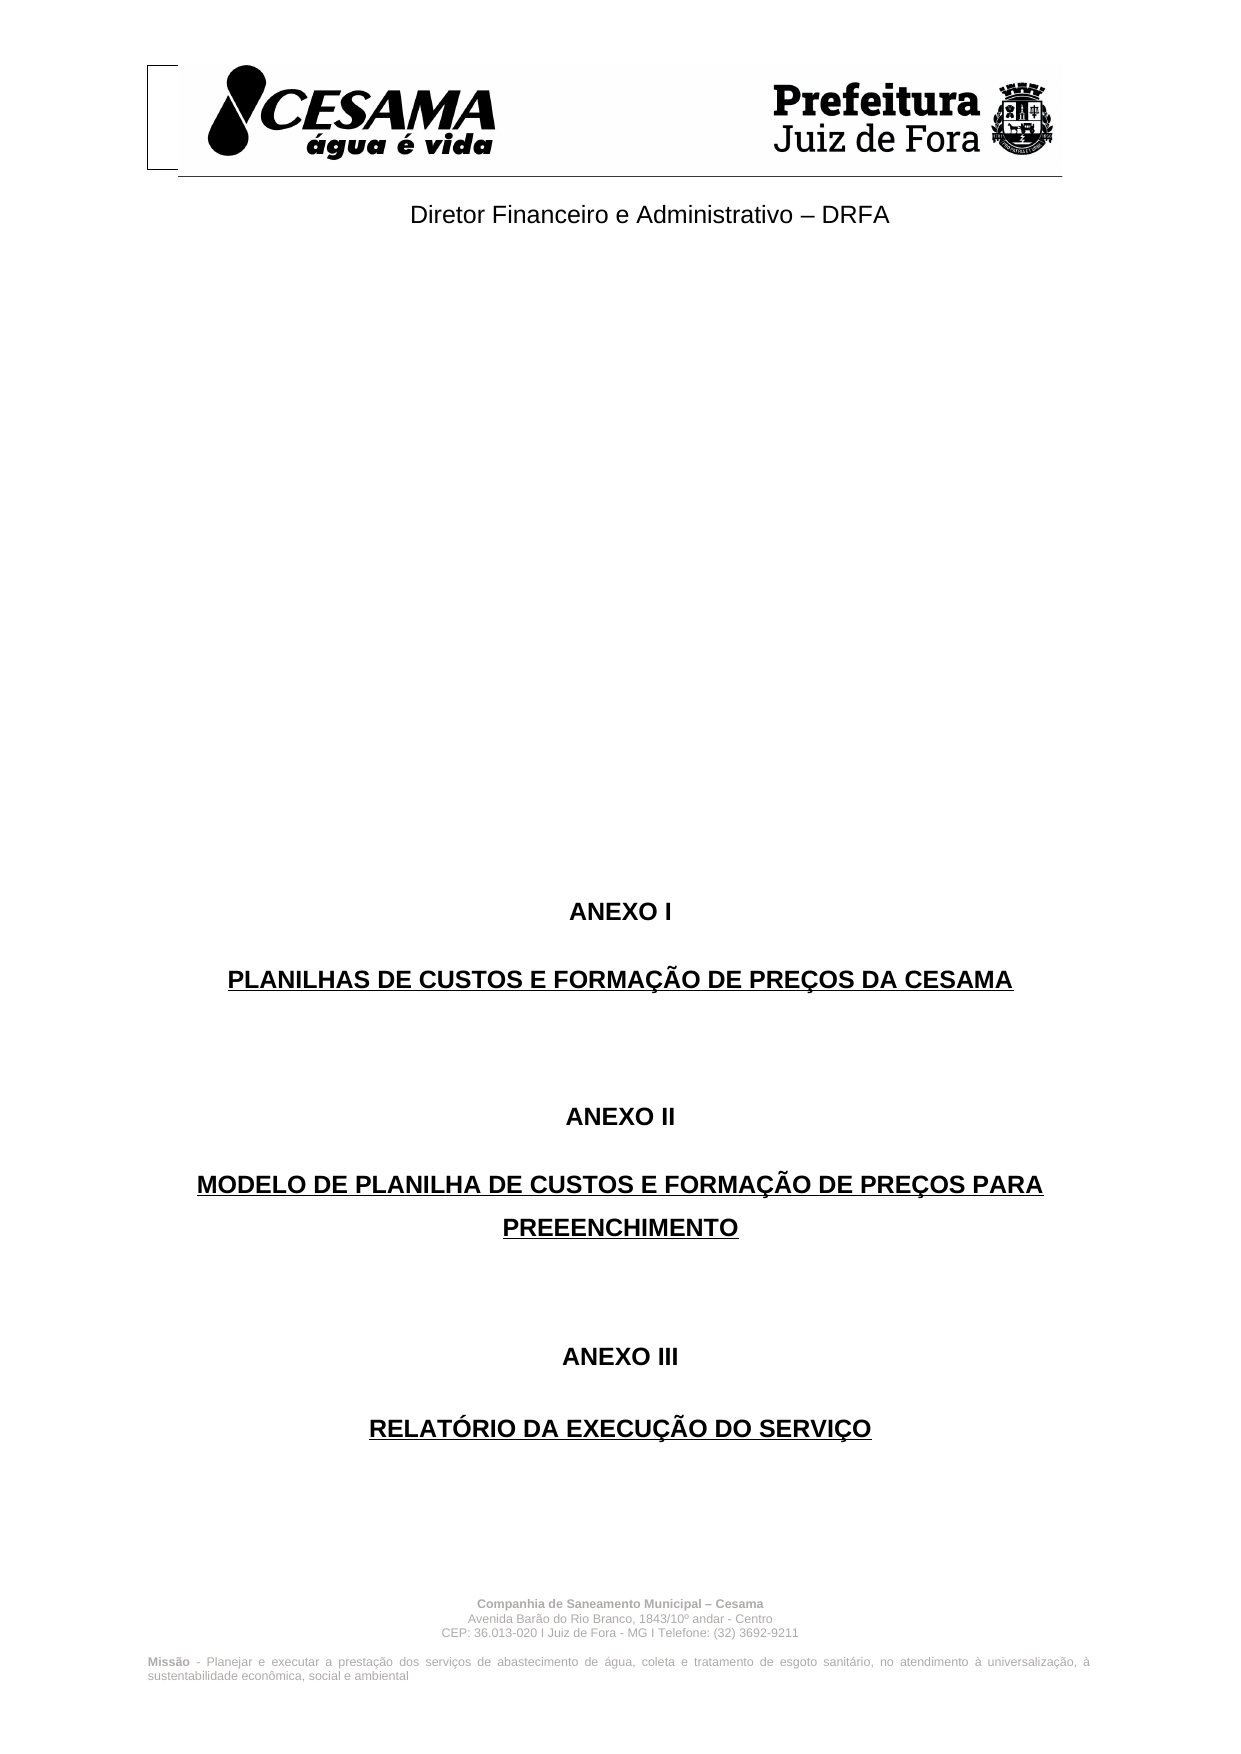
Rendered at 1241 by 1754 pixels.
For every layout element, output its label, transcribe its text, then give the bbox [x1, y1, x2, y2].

text MODELO DE PLANILHA DE CUSTOS E FORMAÇÃO DE PREÇOS PARA PREEENCHIMENTO [148, 1169, 1093, 1241]
text ANEXO II [148, 1101, 1093, 1130]
text ANEXO III [148, 1342, 1093, 1371]
text Diretor Financeiro e Administrativo – DRFA [207, 200, 1093, 229]
text RELATÓRIO DA EXECUÇÃO DO SERVIÇO [148, 1414, 1093, 1443]
text PLANILHAS DE CUSTOS E FORMAÇÃO DE PREÇOS DA CESAMA [148, 965, 1093, 994]
picture [178, 65, 1063, 177]
text ANEXO I [148, 897, 1093, 926]
